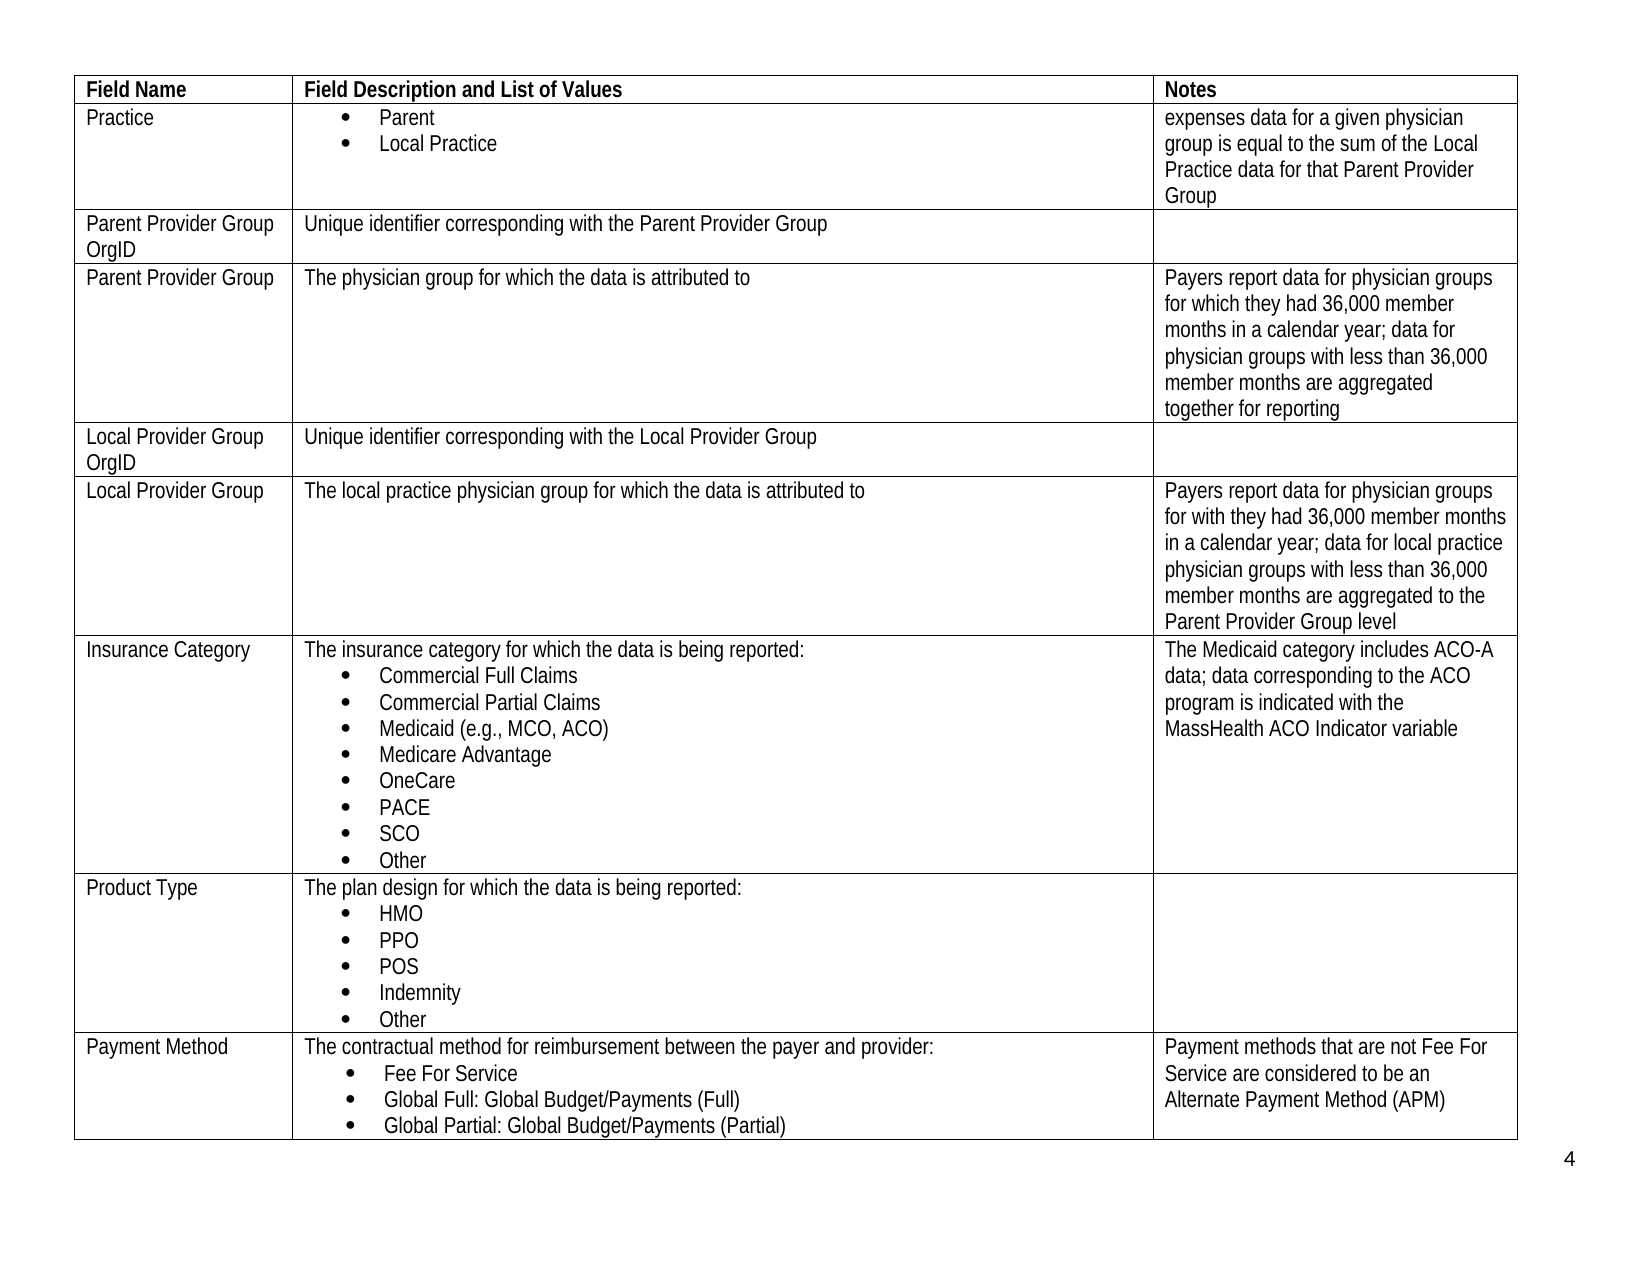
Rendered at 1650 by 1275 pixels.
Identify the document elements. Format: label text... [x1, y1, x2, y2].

table_cell Product Type [75, 874, 292, 1032]
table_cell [75, 104, 292, 209]
table_cell The plan design for which the data is being reported: HMO PPO POS Indemnity Other [293, 874, 1153, 1032]
table_cell [1154, 423, 1517, 476]
table_cell The physician group for which the data is attributed to [293, 264, 1153, 422]
table_cell Parent Provider Group [75, 264, 292, 422]
table_cell Payers report data for physician groups for which they had 36,000 member months in a calendar year; data for physician groups with less than 36,000 member months are aggregated together for reporting [1154, 264, 1517, 422]
table_cell Insurance Category [75, 636, 292, 873]
table_cell Payment Method [75, 1033, 292, 1138]
table_cell Parent Provider Group OrgID [75, 210, 292, 263]
table_cell Unique identifier corresponding with the Parent Provider Group [293, 210, 1153, 263]
table_cell The insurance category for which the data is being reported: Commercial Full Claims Commercial Partial Claims Medicaid (e.g., MCO, ACO) Medicare Advantage OneCare PACE SCO Other [293, 636, 1153, 873]
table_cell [1154, 1033, 1517, 1138]
table_cell Payers report data for physician groups for with they had 36,000 member months in a calendar year; data for local practice physician groups with less than 36,000 member months are aggregated to the Parent Provider Group level [1154, 477, 1517, 635]
table_cell Unique identifier corresponding with the Local Provider Group [293, 423, 1153, 476]
table_cell The local practice physician group for which the data is attributed to [293, 477, 1153, 635]
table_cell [1154, 104, 1517, 209]
table_header Field Name [75, 76, 292, 102]
table_cell Local Provider Group [75, 477, 292, 635]
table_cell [293, 1033, 1153, 1138]
table_header Notes [1154, 76, 1517, 102]
table_cell The Medicaid category includes ACO-A data; data corresponding to the ACO program is indicated with the MassHealth ACO Indicator variable [1154, 636, 1517, 873]
table_header Field Description and List of Values [293, 76, 1153, 102]
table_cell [293, 104, 1153, 209]
table_cell Local Provider Group OrgID [75, 423, 292, 476]
table_cell [1154, 210, 1517, 263]
table_cell [1154, 874, 1517, 1032]
